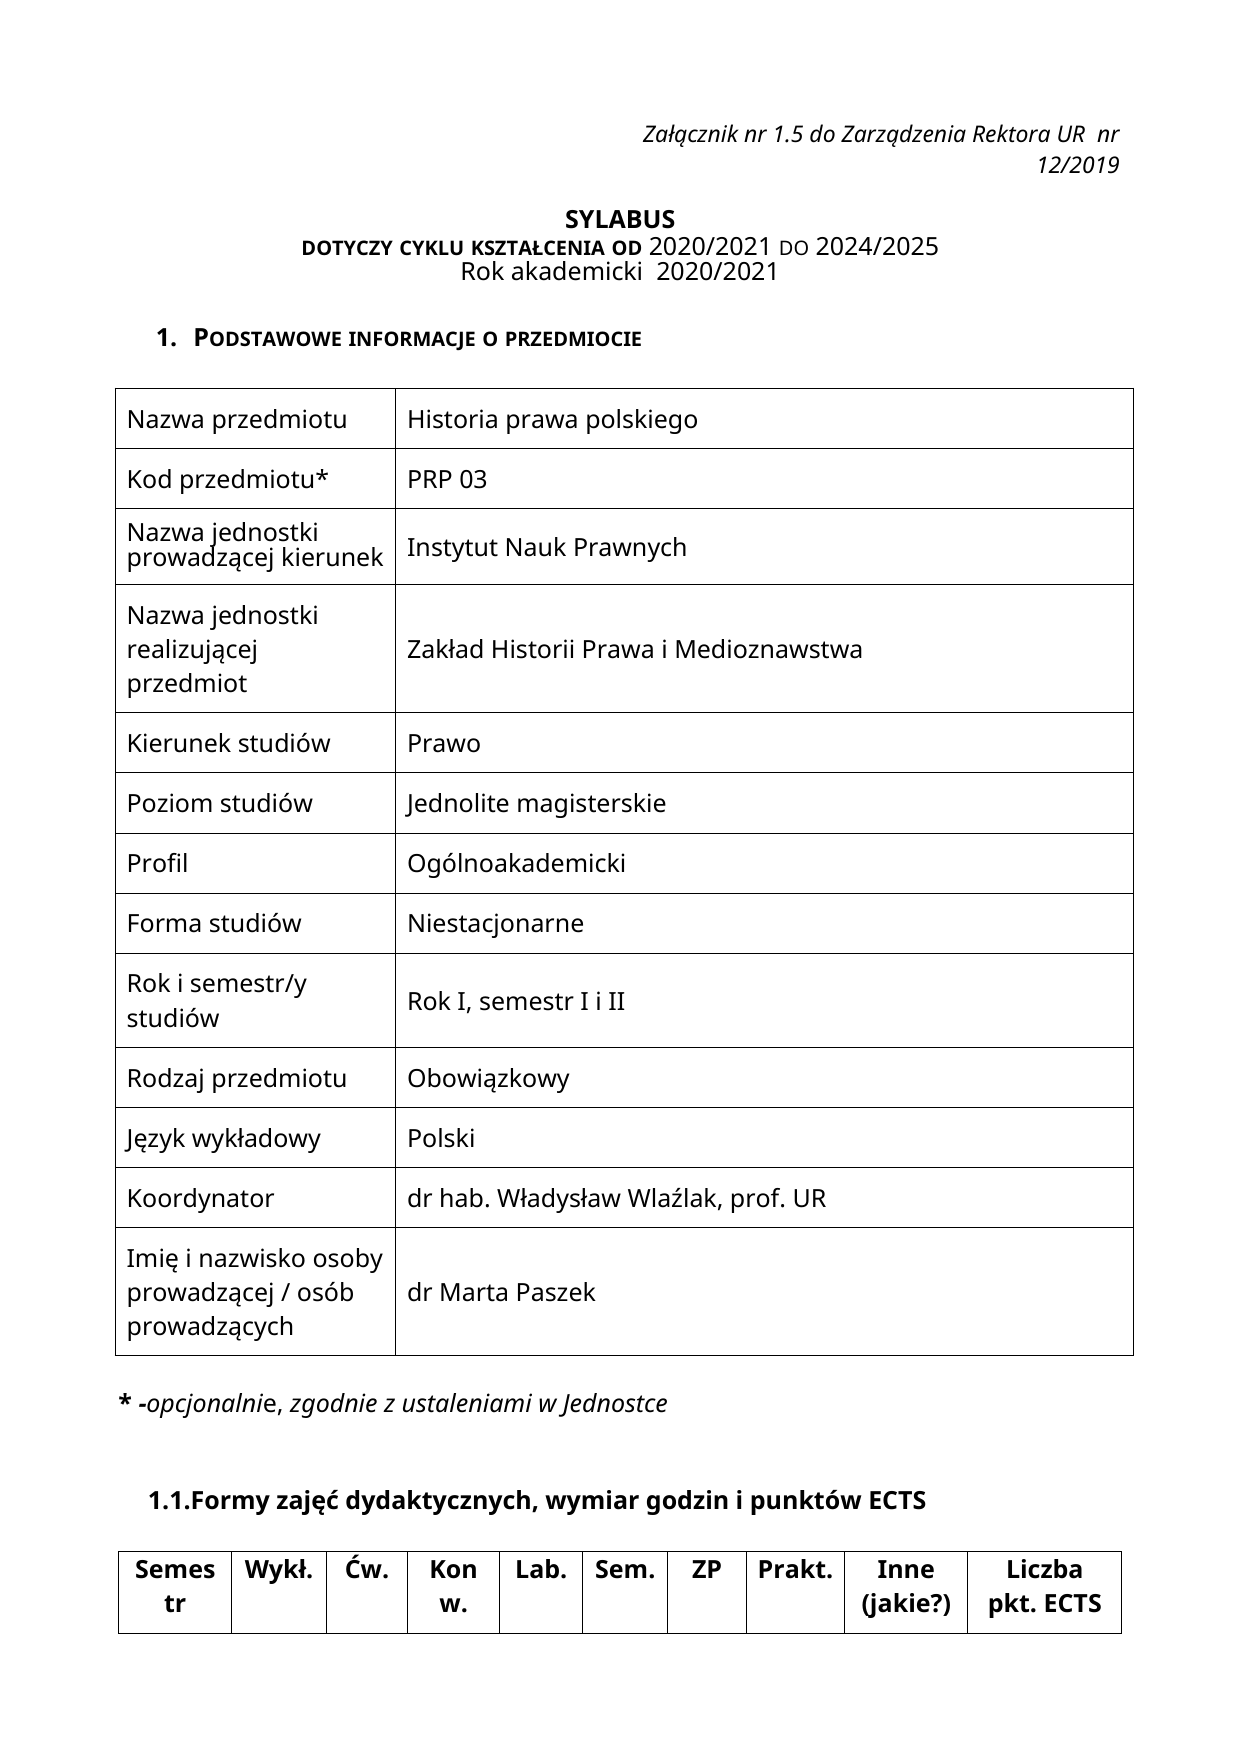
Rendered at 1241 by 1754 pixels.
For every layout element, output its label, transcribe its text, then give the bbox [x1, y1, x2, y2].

table_cell Forma studiów [116, 894, 395, 953]
table_cell Zakład Historii Prawa i Medioznawstwa [396, 585, 1133, 712]
text Załącznik nr 1.5 do Zarządzenia Rektora UR nr 12/2019 [118, 118, 1122, 181]
table_cell Nazwa jednostki realizującej przedmiot [116, 585, 395, 712]
table_cell Jednolite magisterskie [396, 773, 1133, 832]
table_cell dr Marta Paszek [396, 1228, 1133, 1355]
table_header Liczba pkt. ECTS [968, 1552, 1121, 1633]
table_cell Rodzaj przedmiotu [116, 1048, 395, 1107]
table_cell Koordynator [116, 1168, 395, 1227]
text 1.1.Formy zajęć dydaktycznych, wymiar godzin i punktów ECTS [148, 1483, 1122, 1517]
table_header Historia prawa polskiego [396, 389, 1133, 448]
table_cell Prawo [396, 713, 1133, 772]
table_header Inne (jakie?) [845, 1552, 967, 1633]
table_header Lab. [500, 1552, 582, 1633]
table_cell dr hab. Władysław Wlaźlak, prof. UR [396, 1168, 1133, 1227]
table_cell Kod przedmiotu* [116, 449, 395, 508]
table_cell Język wykładowy [116, 1108, 395, 1167]
list Podstawowe informacje o przedmiocie [156, 319, 1122, 354]
table_header Wykł. [232, 1552, 326, 1633]
table_header Konw. [408, 1552, 499, 1633]
table_header Prakt. [747, 1552, 844, 1633]
table_cell Rok I, semestr I i II [396, 954, 1133, 1047]
text Rok akademicki 2020/2021 [118, 261, 1122, 286]
table_cell PRP 03 [396, 449, 1133, 508]
table_cell Kierunek studiów [116, 713, 395, 772]
table_cell Nazwa jednostki prowadzącej kierunek [116, 509, 395, 584]
table_header Nazwa przedmiotu [116, 389, 395, 448]
text * -opcjonalnie, zgodnie z ustaleniami w Jednostce [118, 1386, 1122, 1419]
table_cell Obowiązkowy [396, 1048, 1133, 1107]
table_header Semestr (nr) [119, 1552, 231, 1633]
table_cell Profil [116, 834, 395, 892]
table_cell Niestacjonarne [396, 894, 1133, 953]
table_cell Polski [396, 1108, 1133, 1167]
table_cell Instytut Nauk Prawnych [396, 509, 1133, 584]
table_cell Imię i nazwisko osoby prowadzącej / osób prowadzących [116, 1228, 395, 1355]
table_header Ćw. [327, 1552, 407, 1633]
text SYLABUS [118, 201, 1122, 236]
table_cell Rok i semestr/y studiów [116, 954, 395, 1047]
table_cell Ogólnoakademicki [396, 834, 1133, 892]
table_header ZP [668, 1552, 746, 1633]
table_cell Poziom studiów [116, 773, 395, 832]
text dotyczy cyklu kształcenia od 2020/2021 do 2024/2025 [118, 236, 1122, 261]
table_header Sem. [583, 1552, 667, 1633]
